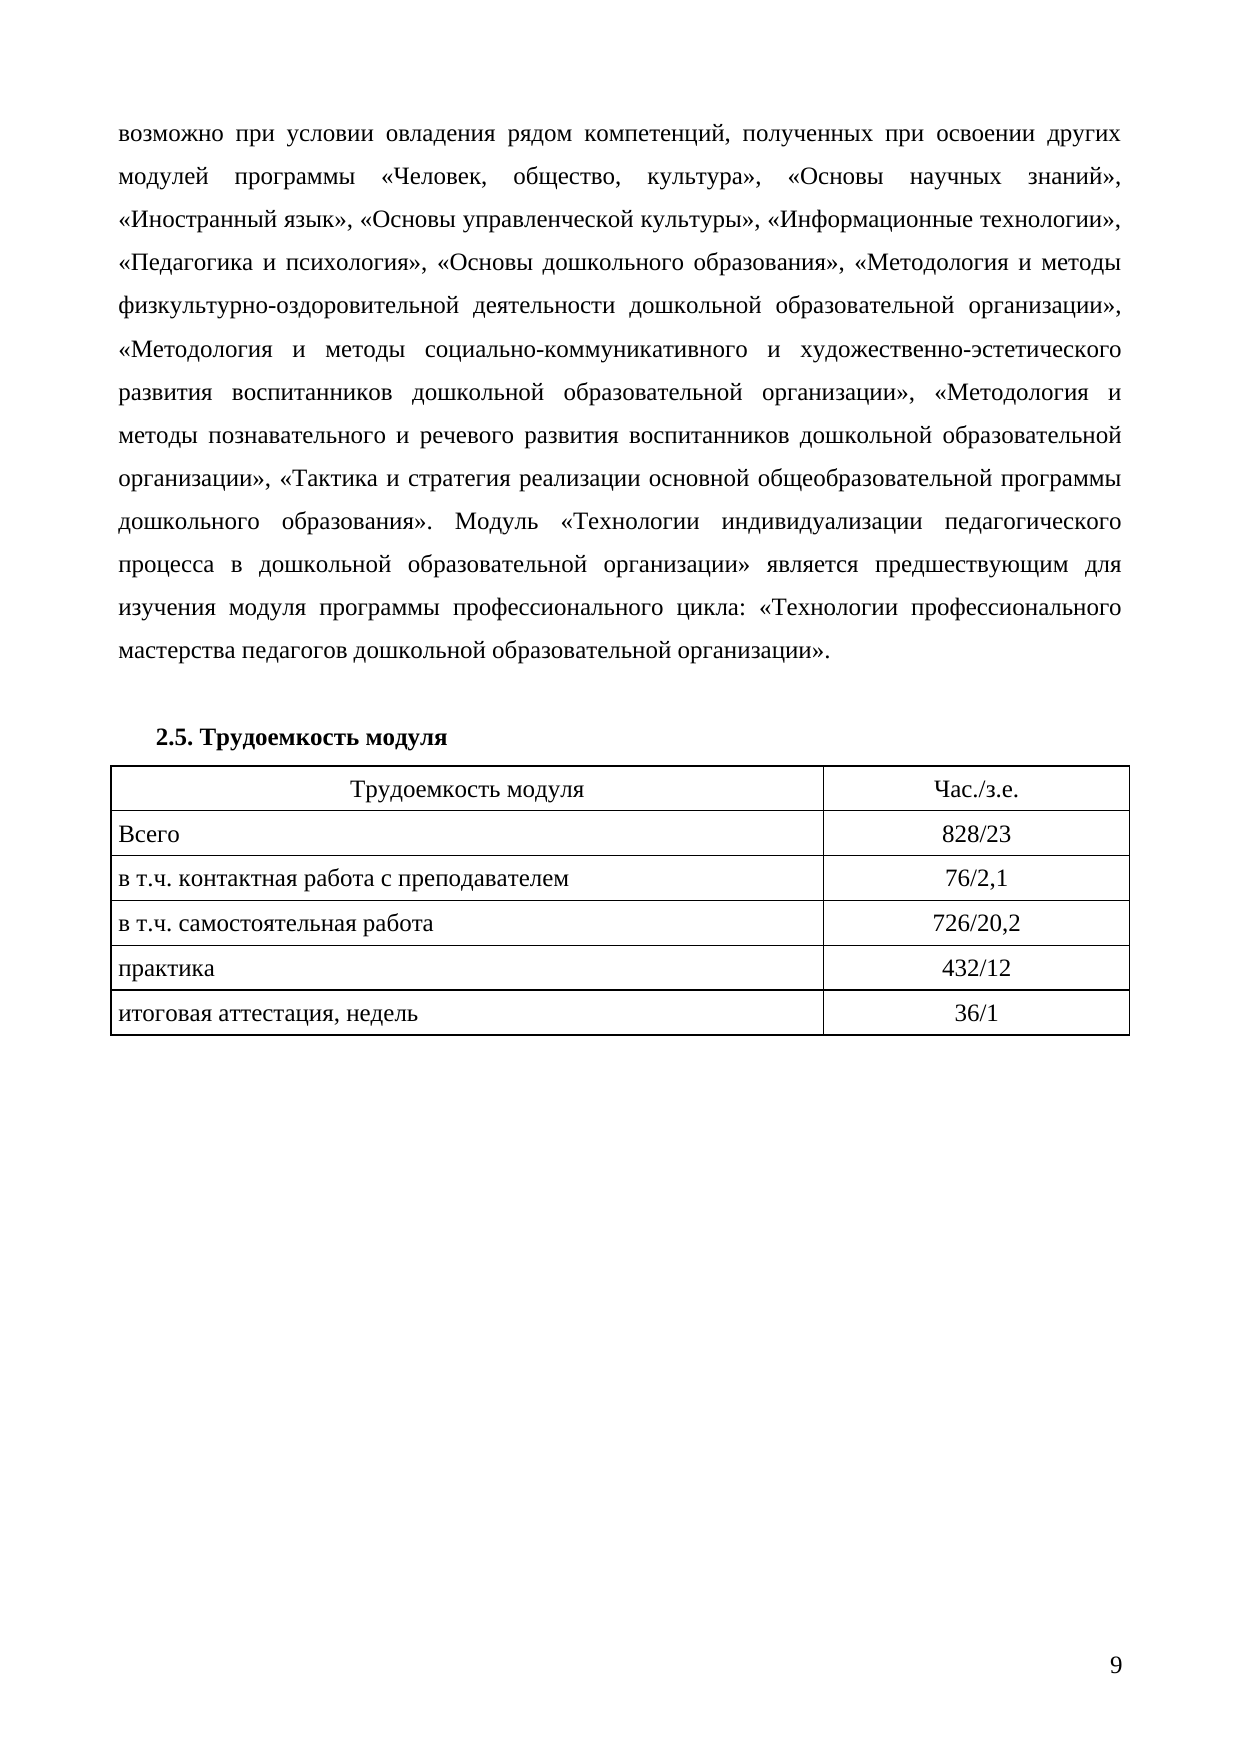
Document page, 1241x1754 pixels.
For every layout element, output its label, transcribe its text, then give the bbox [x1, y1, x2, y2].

table_cell 432/12 [824, 946, 1129, 989]
table_cell 726/20,2 [824, 901, 1129, 944]
subtitle 2.5. Трудоемкость модуля [118, 722, 1122, 751]
table_cell практика [112, 946, 823, 989]
table_header Час./з.е. [824, 767, 1129, 810]
table_cell в т.ч. контактная работа с преподавателем [112, 856, 823, 899]
table_cell в т.ч. самостоятельная работа [112, 901, 823, 944]
table_cell 36/1 [824, 991, 1129, 1034]
table_header Трудоемкость модуля [112, 767, 823, 810]
table_cell итоговая аттестация, недель [112, 991, 823, 1034]
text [118, 118, 1122, 664]
table_cell Всего [112, 811, 823, 855]
table_cell 828/23 [824, 811, 1129, 855]
table_cell 76/2,1 [824, 856, 1129, 899]
